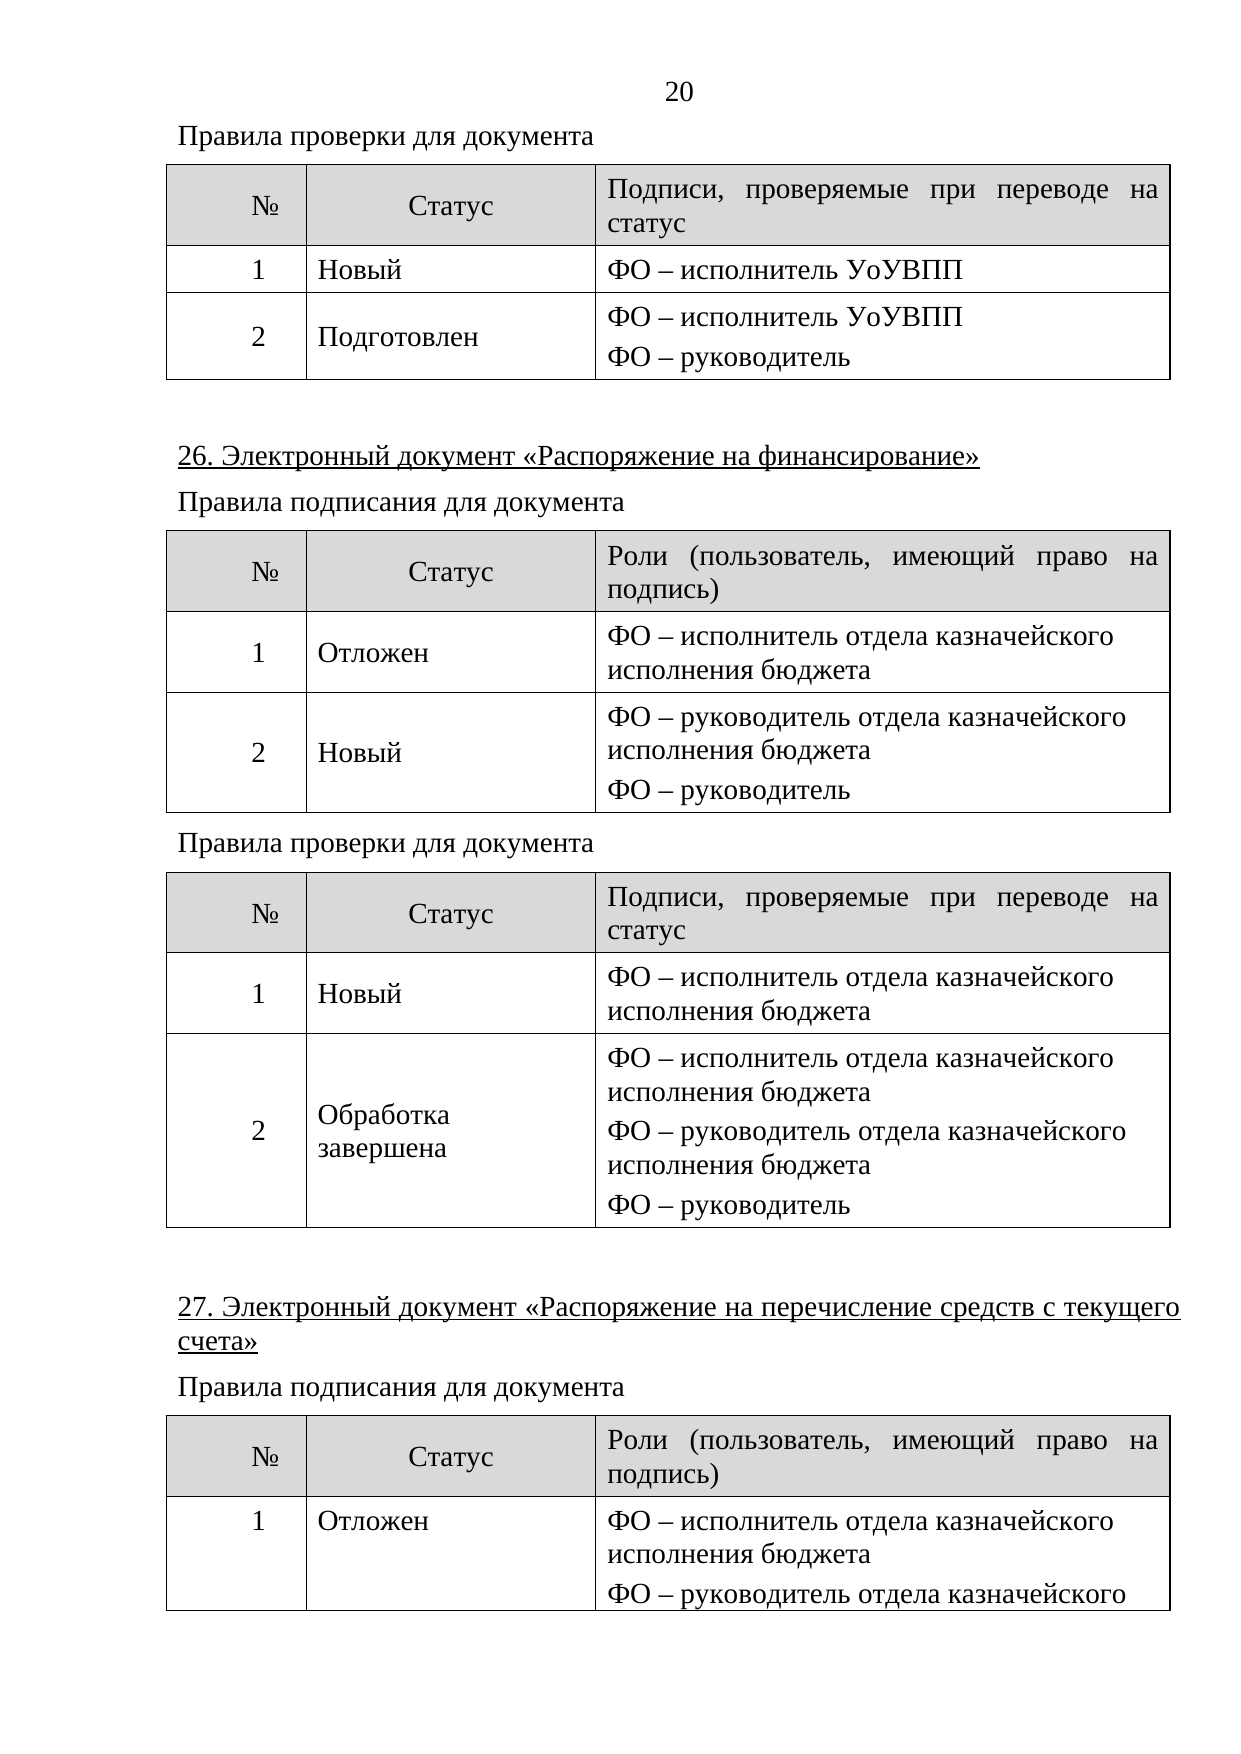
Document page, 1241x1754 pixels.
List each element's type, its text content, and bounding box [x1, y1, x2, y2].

table_cell 2 [167, 1034, 306, 1227]
table_cell 2 [167, 293, 306, 379]
table_header Роли (пользователь, имеющий право на подпись) [596, 531, 1169, 611]
text Правила проверки для документа [177, 826, 1181, 859]
table_cell Подготовлен [307, 293, 595, 379]
table_cell 1 [167, 612, 306, 692]
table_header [596, 1416, 1169, 1496]
table_cell ФО – исполнитель УоУВПП ФО – руководитель [596, 293, 1169, 379]
table_header Статус [307, 531, 595, 611]
text Правила проверки для документа [177, 118, 1181, 152]
table_cell ФО – руководитель отдела казначейского исполнения бюджета ФО – руководитель [596, 693, 1169, 812]
table_cell ФО – исполнитель УоУВПП [596, 246, 1169, 292]
table_header Статус [307, 1416, 595, 1496]
table_header Статус [307, 165, 595, 245]
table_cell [596, 1497, 1169, 1610]
table_header № [167, 531, 306, 611]
table_header № [167, 873, 306, 952]
text 27. Электронный документ «Распоряжение на перечисление средств с текущего счета» [177, 1320, 1181, 1357]
table_cell ФО – исполнитель отдела казначейского исполнения бюджета [596, 612, 1169, 692]
table_cell Обработка завершена [307, 1034, 595, 1227]
table_header № [167, 165, 306, 245]
table_header Подписи, проверяемые при переводе на статус [596, 873, 1169, 952]
table_cell ФО – исполнитель отдела казначейского исполнения бюджета ФО – руководитель отдела казначейского исполнения бюджета ФО – руководитель [596, 1034, 1169, 1227]
table_cell 1 [167, 1497, 306, 1610]
table_cell 1 [167, 953, 306, 1033]
text 26. Электронный документ «Распоряжение на финансирование» [177, 438, 1181, 472]
table_cell Отложен [307, 1497, 595, 1610]
table_cell Новый [307, 953, 595, 1033]
text 27. Электронный документ «Распоряжение на перечисление средств с текущего счета» [177, 1289, 1181, 1319]
text Правила подписания для документа [177, 1369, 1181, 1403]
table_cell Новый [307, 693, 595, 812]
table_cell ФО – исполнитель отдела казначейского исполнения бюджета [596, 953, 1169, 1033]
text Правила подписания для документа [177, 484, 1181, 518]
table_header Подписи, проверяемые при переводе на статус [596, 165, 1169, 245]
table_cell 1 [167, 246, 306, 292]
table_cell Новый [307, 246, 595, 292]
table_header Статус [307, 873, 595, 952]
table_header № [167, 1416, 306, 1496]
table_cell 2 [167, 693, 306, 812]
table_cell Отложен [307, 612, 595, 692]
